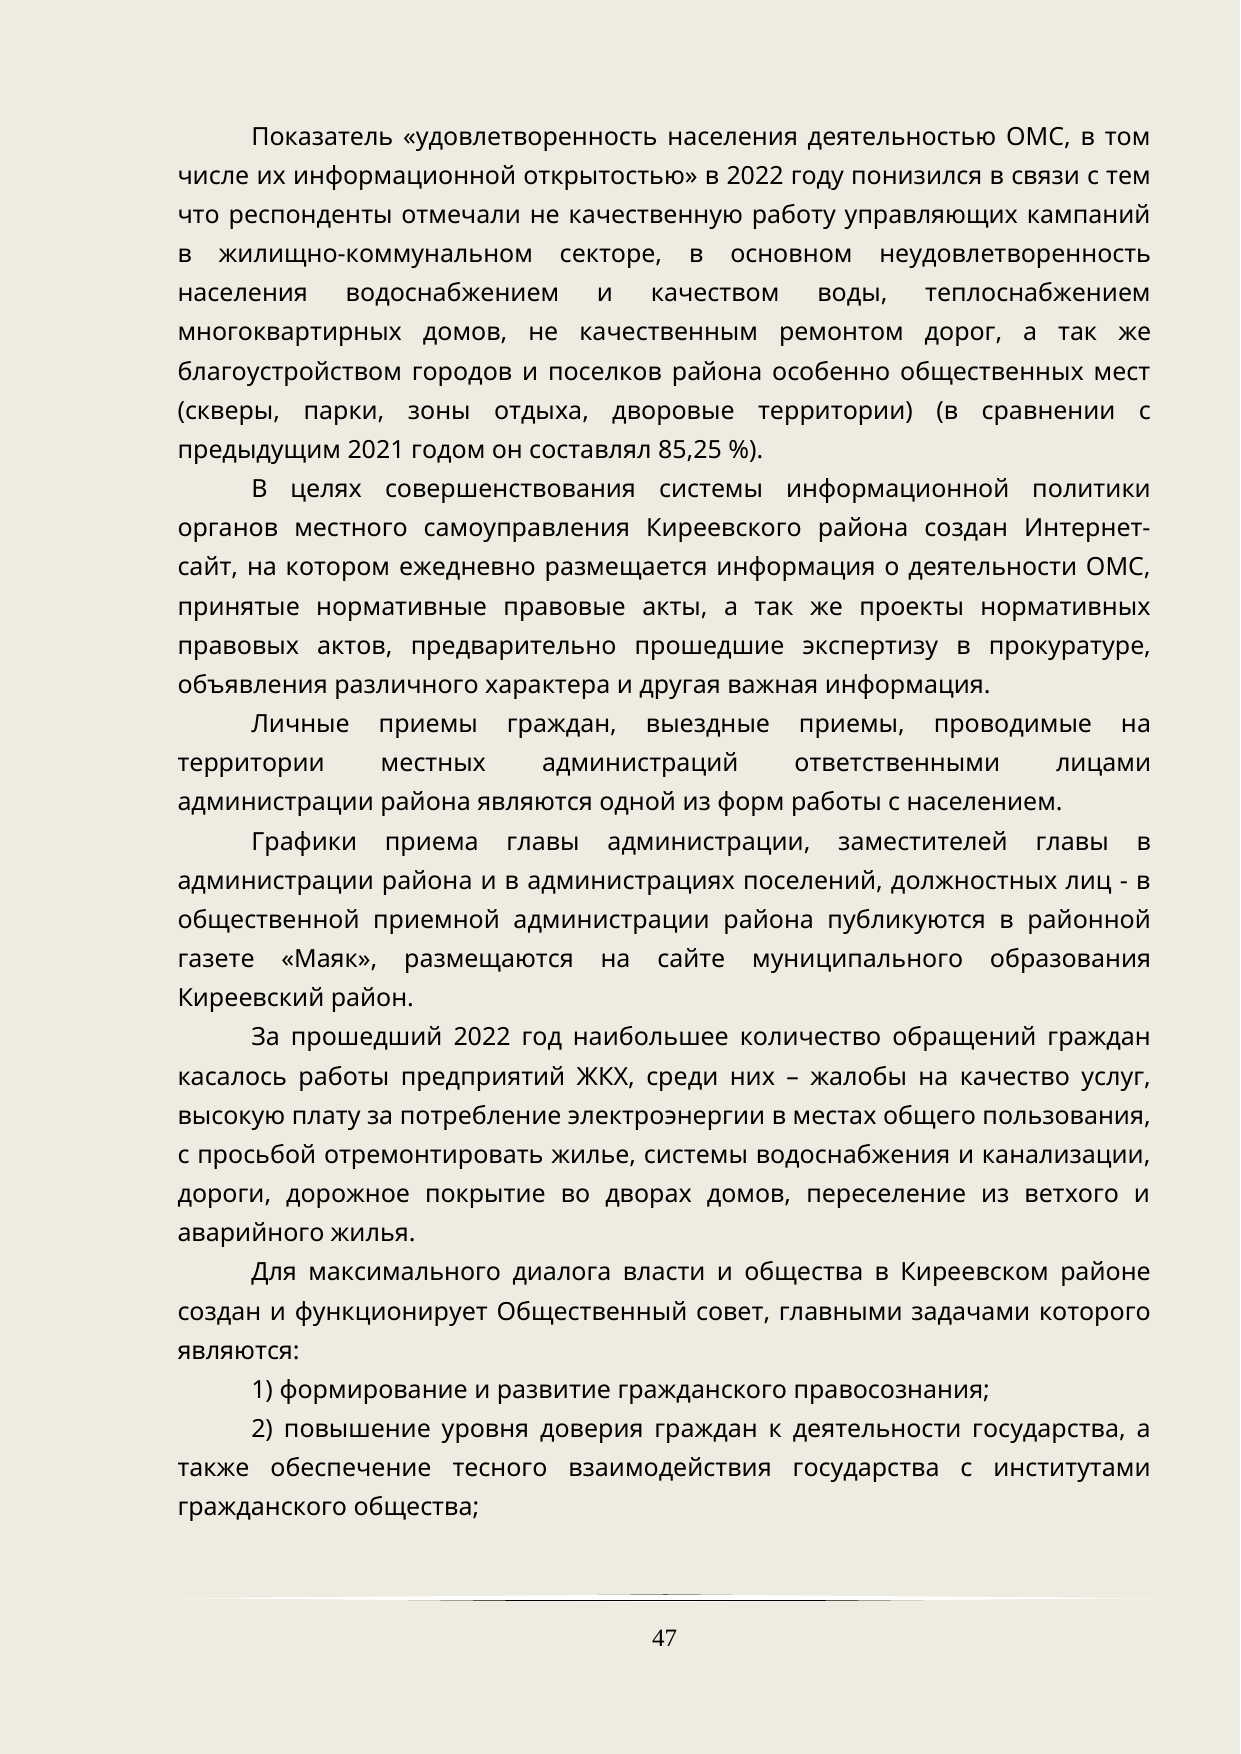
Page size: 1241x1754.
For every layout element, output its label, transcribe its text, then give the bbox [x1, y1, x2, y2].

text Показатель «удовлетворенность населения деятельностью ОМС, в том числе их информационной открытостью» в 2022 году понизился в связи с тем что респонденты отмечали не качественную работу управляющих кампаний в жилищно-коммунальном секторе, в основном неудовлетворенность населения водоснабжением и качеством воды, теплоснабжением многоквартирных домов, не качественным ремонтом дорог, а так же благоустройством городов и поселков района особенно общественных мест (скверы, парки, зоны отдыха, дворовые территории) (в сравнении с предыдущим 2021 годом он составлял 85,25 %). [177, 118, 1152, 466]
text За прошедший 2022 год наибольшее количество обращений граждан касалось работы предприятий ЖКХ, среди них – жалобы на качество услуг, высокую плату за потребление электроэнергии в местах общего пользования, с просьбой отремонтировать жилье, системы водоснабжения и канализации, дороги, дорожное покрытие во дворах домов, переселение из ветхого и аварийного жилья. [177, 1019, 1152, 1249]
text Личные приемы граждан, выездные приемы, проводимые на территории местных администраций ответственными лицами администрации района являются одной из форм работы с населением. [177, 706, 1152, 818]
text В целях совершенствования системы информационной политики органов местного самоуправления Киреевского района создан Интернет-сайт, на котором ежедневно размещается информация о деятельности ОМС, принятые нормативные правовые акты, а так же проекты нормативных правовых актов, предварительно прошедшие экспертизу в прокуратуре, объявления различного характера и другая важная информация. [177, 471, 1152, 701]
text Графики приема главы администрации, заместителей главы в администрации района и в администрациях поселений, должностных лиц - в общественной приемной администрации района публикуются в районной газете «Маяк», размещаются на сайте муниципального образования Киреевский район. [177, 823, 1152, 1014]
text Для максимального диалога власти и общества в Киреевском районе создан и функционирует Общественный совет, главными задачами которого являются: [177, 1254, 1152, 1366]
text 1) формирование и развитие гражданского правосознания; [177, 1371, 1152, 1406]
text 2) повышение уровня доверия граждан к деятельности государства, а также обеспечение тесного взаимодействия государства с институтами гражданского общества; [177, 1411, 1152, 1523]
